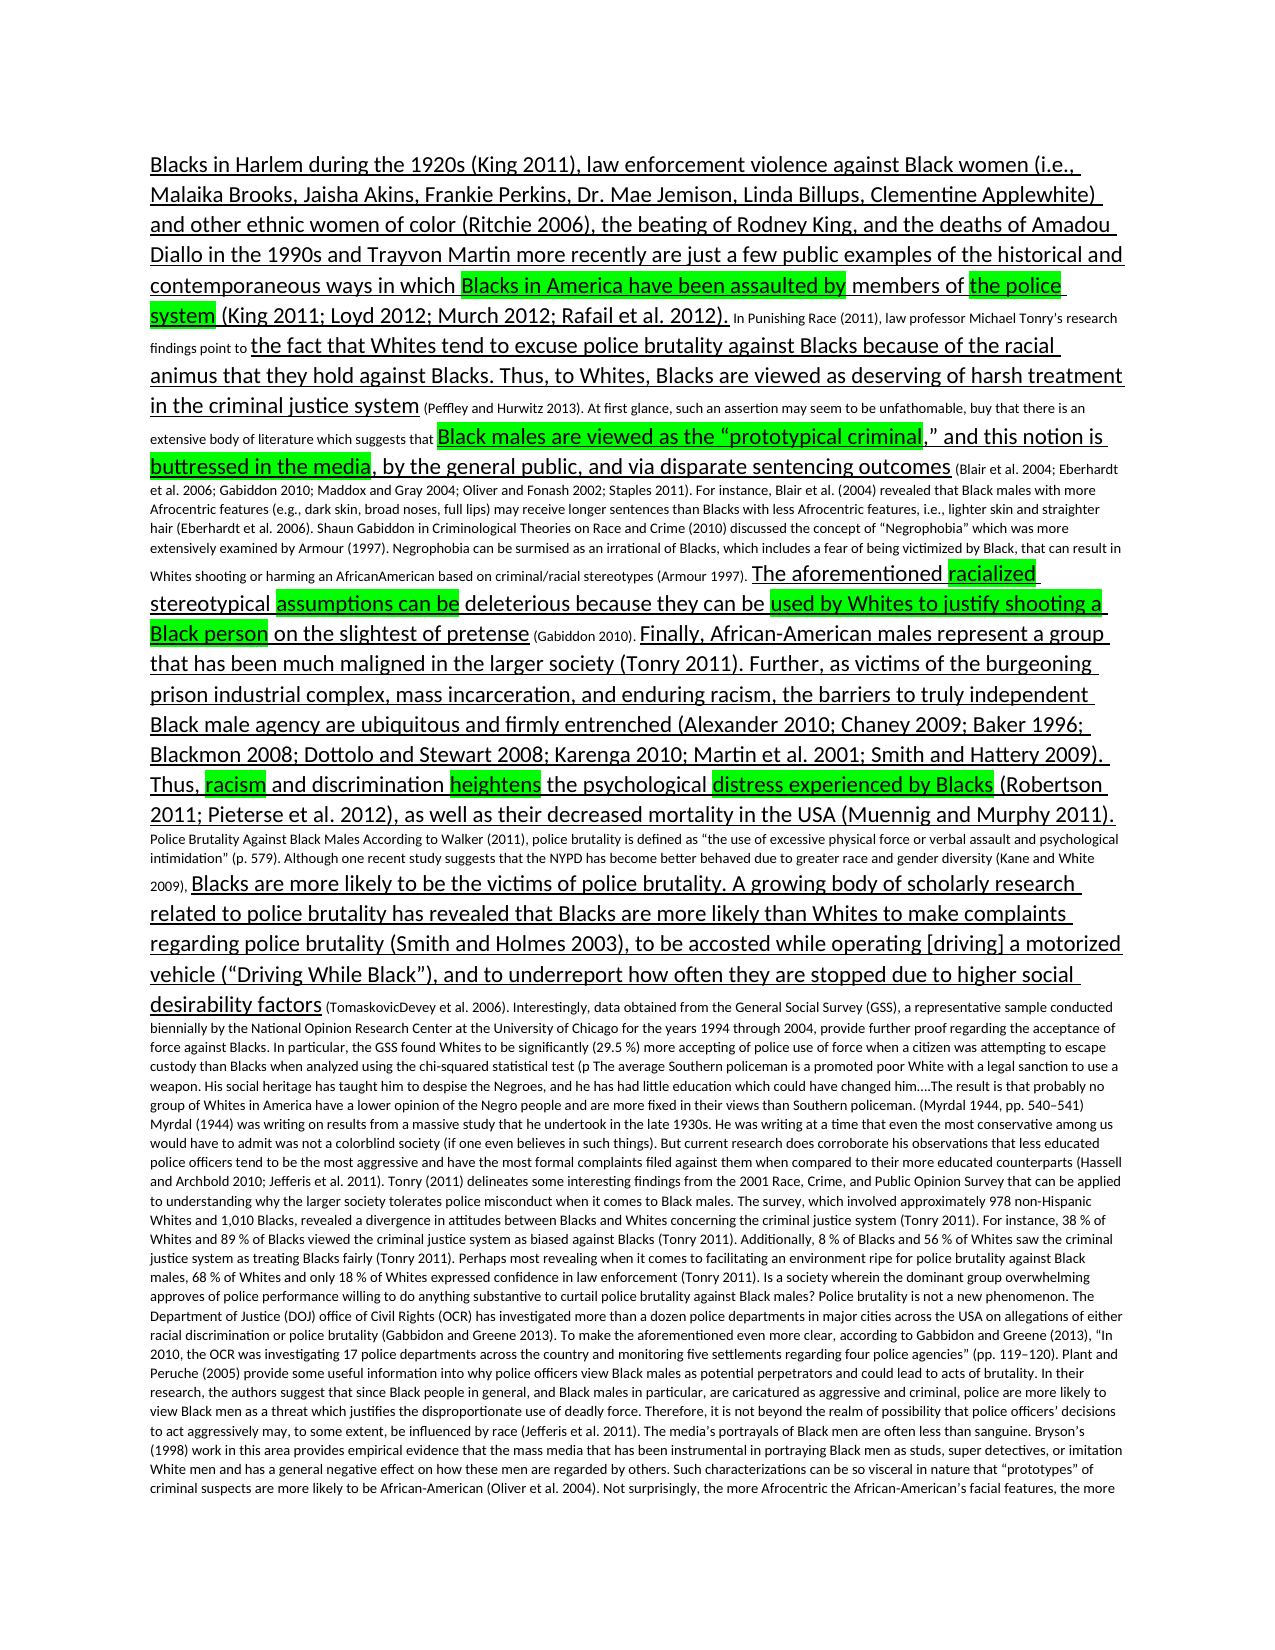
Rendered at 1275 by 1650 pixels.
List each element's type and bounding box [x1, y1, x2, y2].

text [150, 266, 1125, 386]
text [150, 387, 1125, 1497]
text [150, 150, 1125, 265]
